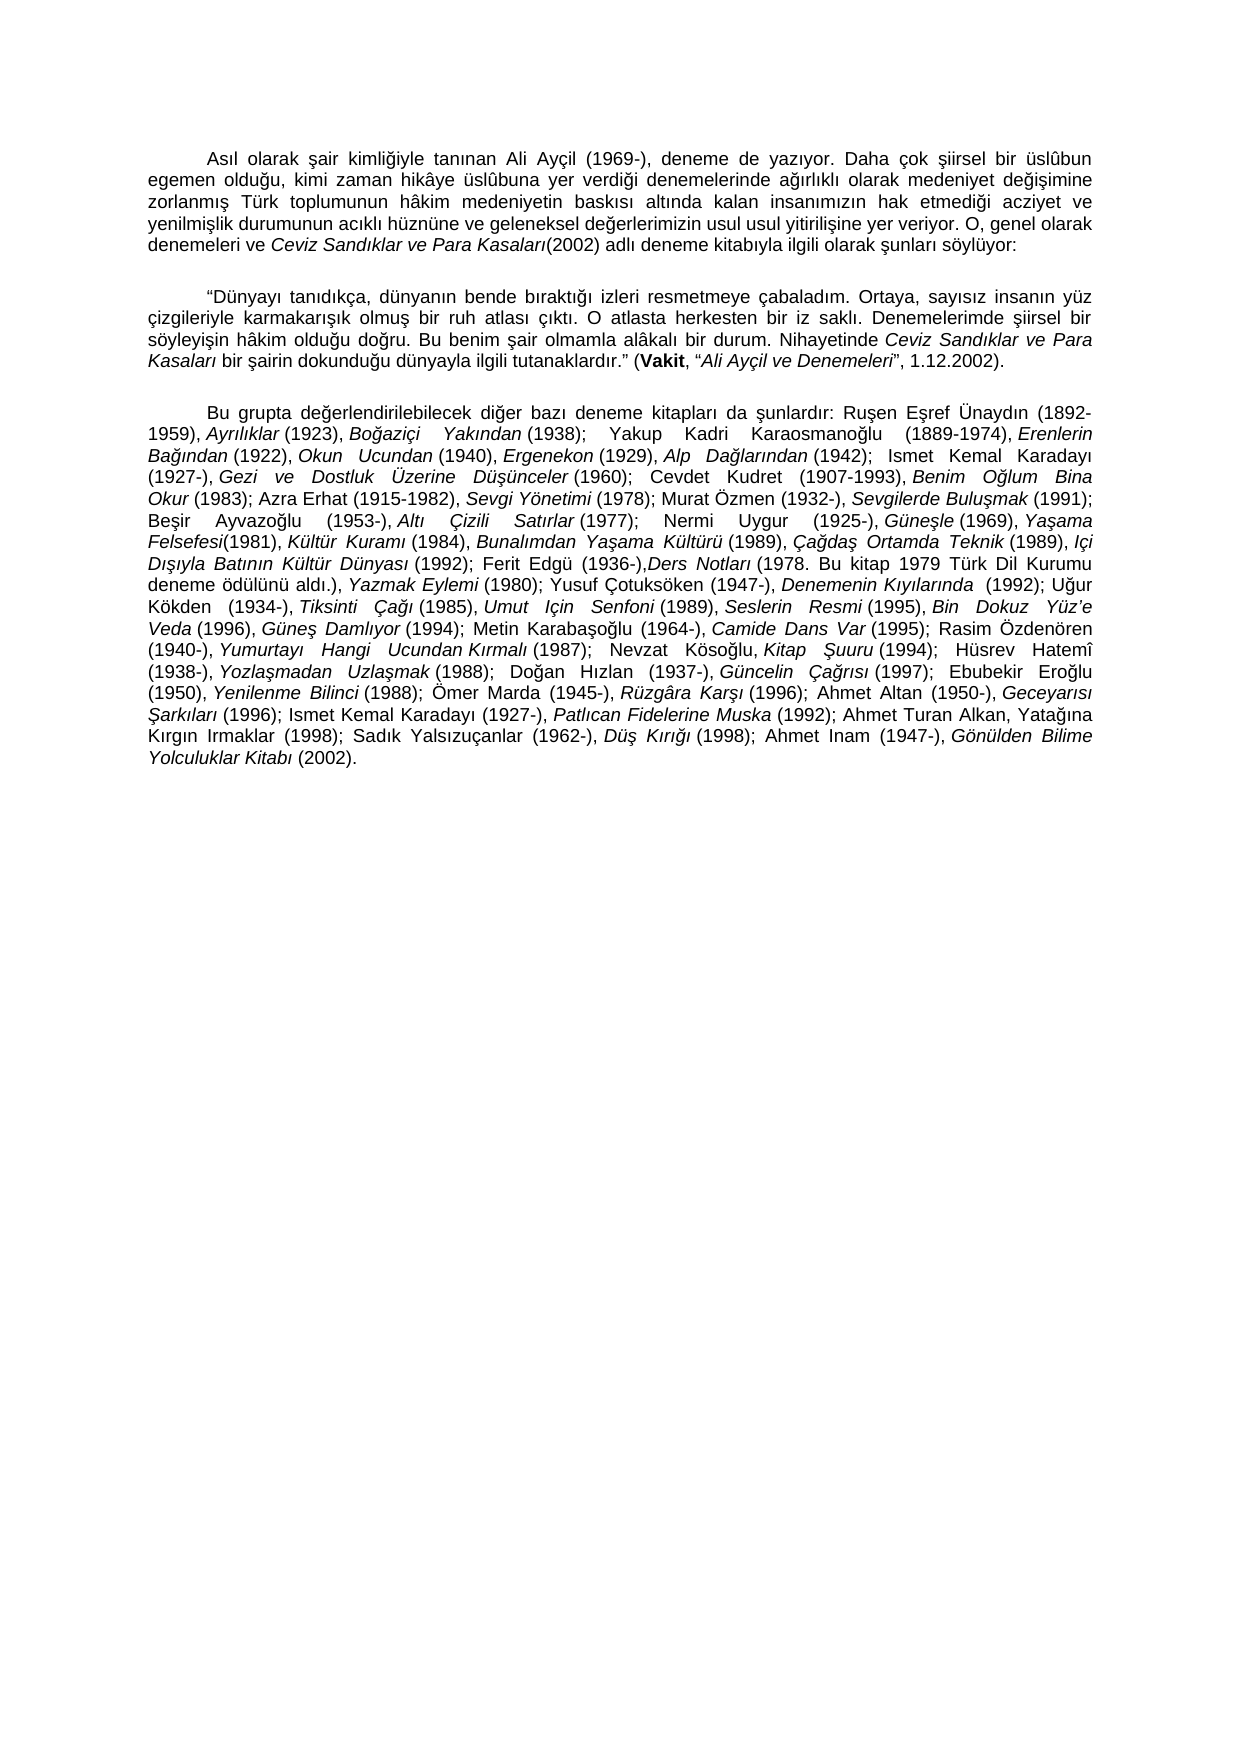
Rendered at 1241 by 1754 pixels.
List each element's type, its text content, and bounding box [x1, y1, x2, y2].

text Asıl olarak şair kimliğiyle tanınan Ali Ayçil (1969-), deneme de yazıyor. Daha çok şiirsel bir üslûbun egemen olduğu, kimi zaman hikâye üslûbuna yer verdiği denemelerinde ağırlıklı olarak medeniyet değişimine zorlanmış Türk toplumunun hâkim medeniyetin baskısı altında kalan insanımızın hak etmediği acziyet ve yenilmişlik durumunun acıklı hüznüne ve geleneksel değerlerimizin usul usul yitirilişine yer veriyor. O, genel olarak denemeleri ve Ceviz Sandıklar ve Para Kasaları(2002) adlı deneme kitabıyla ilgili olarak şunları söylüyor: [148, 148, 1093, 255]
text “Dünyayı tanıdıkça, dünyanın bende bıraktığı izleri resmetmeye çabaladım. Ortaya, sayısız insanın yüz çizgileriyle karmakarışık olmuş bir ruh atlası çıktı. O atlasta herkesten bir iz saklı. Denemelerimde şiirsel bir söyleyişin hâkim olduğu doğru. Bu benim şair olmamla alâkalı bir durum. Nihayetinde Ceviz Sandıklar ve Para Kasaları bir şairin dokunduğu dünyayla ilgili tutanaklardır.” (Vakit, “Ali Ayçil ve Denemeleri”, 1.12.2002). [148, 285, 1093, 372]
text Bu grupta değerlendirilebilecek diğer bazı deneme kitapları da şunlardır: Ruşen Eşref Ünaydın (1892-1959), Ayrılıklar (1923), Boğaziçi Yakından (1938); Yakup Kadri Karaosmanoğlu (1889-1974), Erenlerin Bağından (1922), Okun Ucundan (1940), Ergenekon (1929), Alp Dağlarından (1942); Ismet Kemal Karadayı (1927-), Gezi ve Dostluk Üzerine Düşünceler (1960); Cevdet Kudret (1907-1993), Benim Oğlum Bina Okur (1983); Azra Erhat (1915-1982), Sevgi Yönetimi (1978); Murat Özmen (1932-), Sevgilerde Buluşmak (1991); Beşir Ayvazoğlu (1953-), Altı Çizili Satırlar (1977); Nermi Uygur (1925-), Güneşle (1969), Yaşama Felsefesi(1981), Kültür Kuramı (1984), Bunalımdan Yaşama Kültürü (1989), Çağdaş Ortamda Teknik (1989), Içi Dışıyla Batının Kültür Dünyası (1992); Ferit Edgü (1936-),Ders Notları (1978. Bu kitap 1979 Türk Dil Kurumu deneme ödülünü aldı.), Yazmak Eylemi (1980); Yusuf Çotuksöken (1947-), Denemenin Kıyılarında (1992); Uğur Kökden (1934-), Tiksinti Çağı (1985), Umut Için Senfoni (1989), Seslerin Resmi (1995), Bin Dokuz Yüz’e Veda (1996), Güneş Damlıyor (1994); Metin Karabaşoğlu (1964-), Camide Dans Var (1995); Rasim Özdenören (1940-), Yumurtayı Hangi Ucundan Kırmalı (1987); Nevzat Kösoğlu, Kitap Şuuru (1994); Hüsrev Hatemî (1938-), Yozlaşmadan Uzlaşmak (1988); Doğan Hızlan (1937-), Güncelin Çağrısı (1997); Ebubekir Eroğlu (1950), Yenilenme Bilinci (1988); Ömer Marda (1945-), Rüzgâra Karşı (1996); Ahmet Altan (1950-), Geceyarısı Şarkıları (1996); Ismet Kemal Karadayı (1927-), Patlıcan Fidelerine Muska (1992); Ahmet Turan Alkan, Yatağına Kırgın Irmaklar (1998); Sadık Yalsızuçanlar (1962-), Düş Kırığı (1998); Ahmet Inam (1947-), Gönülden Bilime Yolculuklar Kitabı (2002). [148, 402, 1093, 768]
